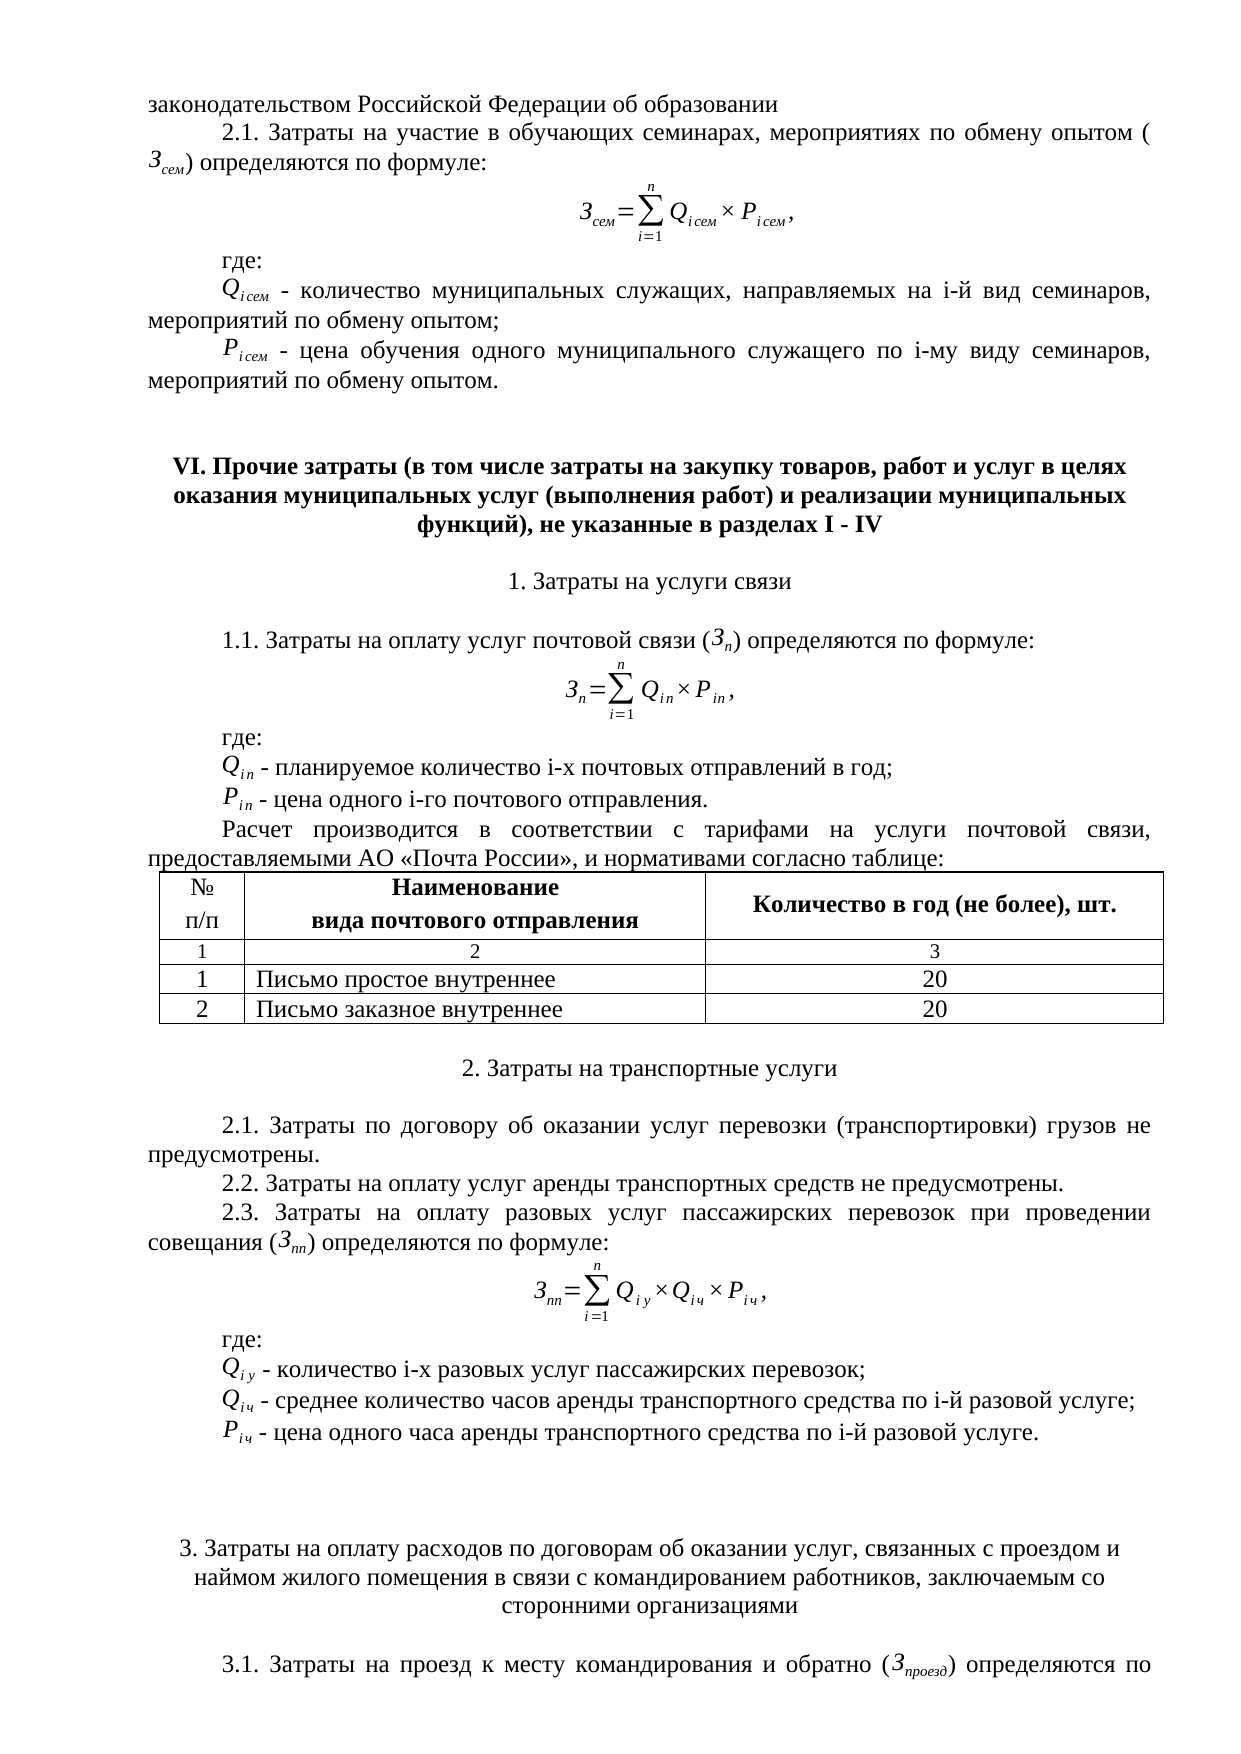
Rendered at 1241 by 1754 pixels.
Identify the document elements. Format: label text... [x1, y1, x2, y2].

text 2.1. Затраты на участие в обучающих семинарах, мероприятиях по обмену опытом () определяются по формуле: [148, 117, 1152, 177]
text - среднее количество часов аренды транспортного средства по i-й разовой услуге; [148, 1384, 1152, 1416]
text - планируемое количество i-х почтовых отправлений в год; [148, 751, 1152, 782]
table_cell Письмо простое внутреннее [245, 965, 705, 993]
text 2.1. Затраты по договору об оказании услуг перевозки (транспортировки) грузов не предусмотрены. [148, 1110, 1152, 1168]
table_cell 2 [245, 940, 705, 963]
text где: [148, 1324, 1152, 1353]
table_cell 3 [706, 940, 1163, 963]
text 3. Затраты на оплату расходов по договорам об оказании услуг, связанных с проездом и наймом жилого помещения в связи с командированием работников, заключаемым со сторонними организациями [148, 1533, 1152, 1619]
table_cell 1 [160, 965, 244, 993]
text 1. Затраты на услуги связи [148, 566, 1152, 595]
table_cell 20 [706, 965, 1163, 993]
text 2.2. Затраты на оплату услуг аренды транспортных средств не предусмотрены. [148, 1168, 1152, 1197]
text 2. Затраты на транспортные услуги [148, 1053, 1152, 1082]
table_cell Письмо заказное внутреннее [245, 994, 705, 1023]
text - количество i-х разовых услуг пассажирских перевозок; [148, 1353, 1152, 1384]
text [148, 89, 1152, 117]
text где: [148, 722, 1152, 751]
table_cell 20 [706, 994, 1163, 1023]
table_cell 2 [160, 994, 244, 1023]
text VI. Прочие затраты (в том числе затраты на закупку товаров, работ и услуг в целях оказания муниципальных услуг (выполнения работ) и реализации муниципальных функций), не указанные в разделах I - IV [148, 451, 1152, 537]
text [148, 1648, 1152, 1679]
text - количество муниципальных служащих, направляемых на i-й вид семинаров, мероприятий по обмену опытом; [148, 273, 1152, 334]
table_header Наименование вида почтового отправления [245, 873, 705, 938]
text 2.3. Затраты на оплату разовых услуг пассажирских перевозок при проведении совещания () определяются по формуле: [148, 1197, 1152, 1257]
text 1.1. Затраты на оплату услуг почтовой связи () определяются по формуле: [148, 624, 1152, 655]
table_header № п/п [160, 873, 244, 938]
text - цена одного i-го почтового отправления. [148, 782, 1152, 814]
table_cell 1 [160, 940, 244, 963]
text где: [148, 245, 1152, 273]
table_header Количество в год (не более), шт. [706, 873, 1163, 938]
text Расчет производится в соответствии с тарифами на услуги почтовой связи, предоставляемыми АО «Почта России», и нормативами согласно таблице: [148, 814, 1152, 871]
text - цена одного часа аренды транспортного средства по i-й разовой услуге. [148, 1416, 1152, 1447]
text - цена обучения одного муниципального служащего по i-му виду семинаров, мероприятий по обмену опытом. [148, 334, 1152, 394]
